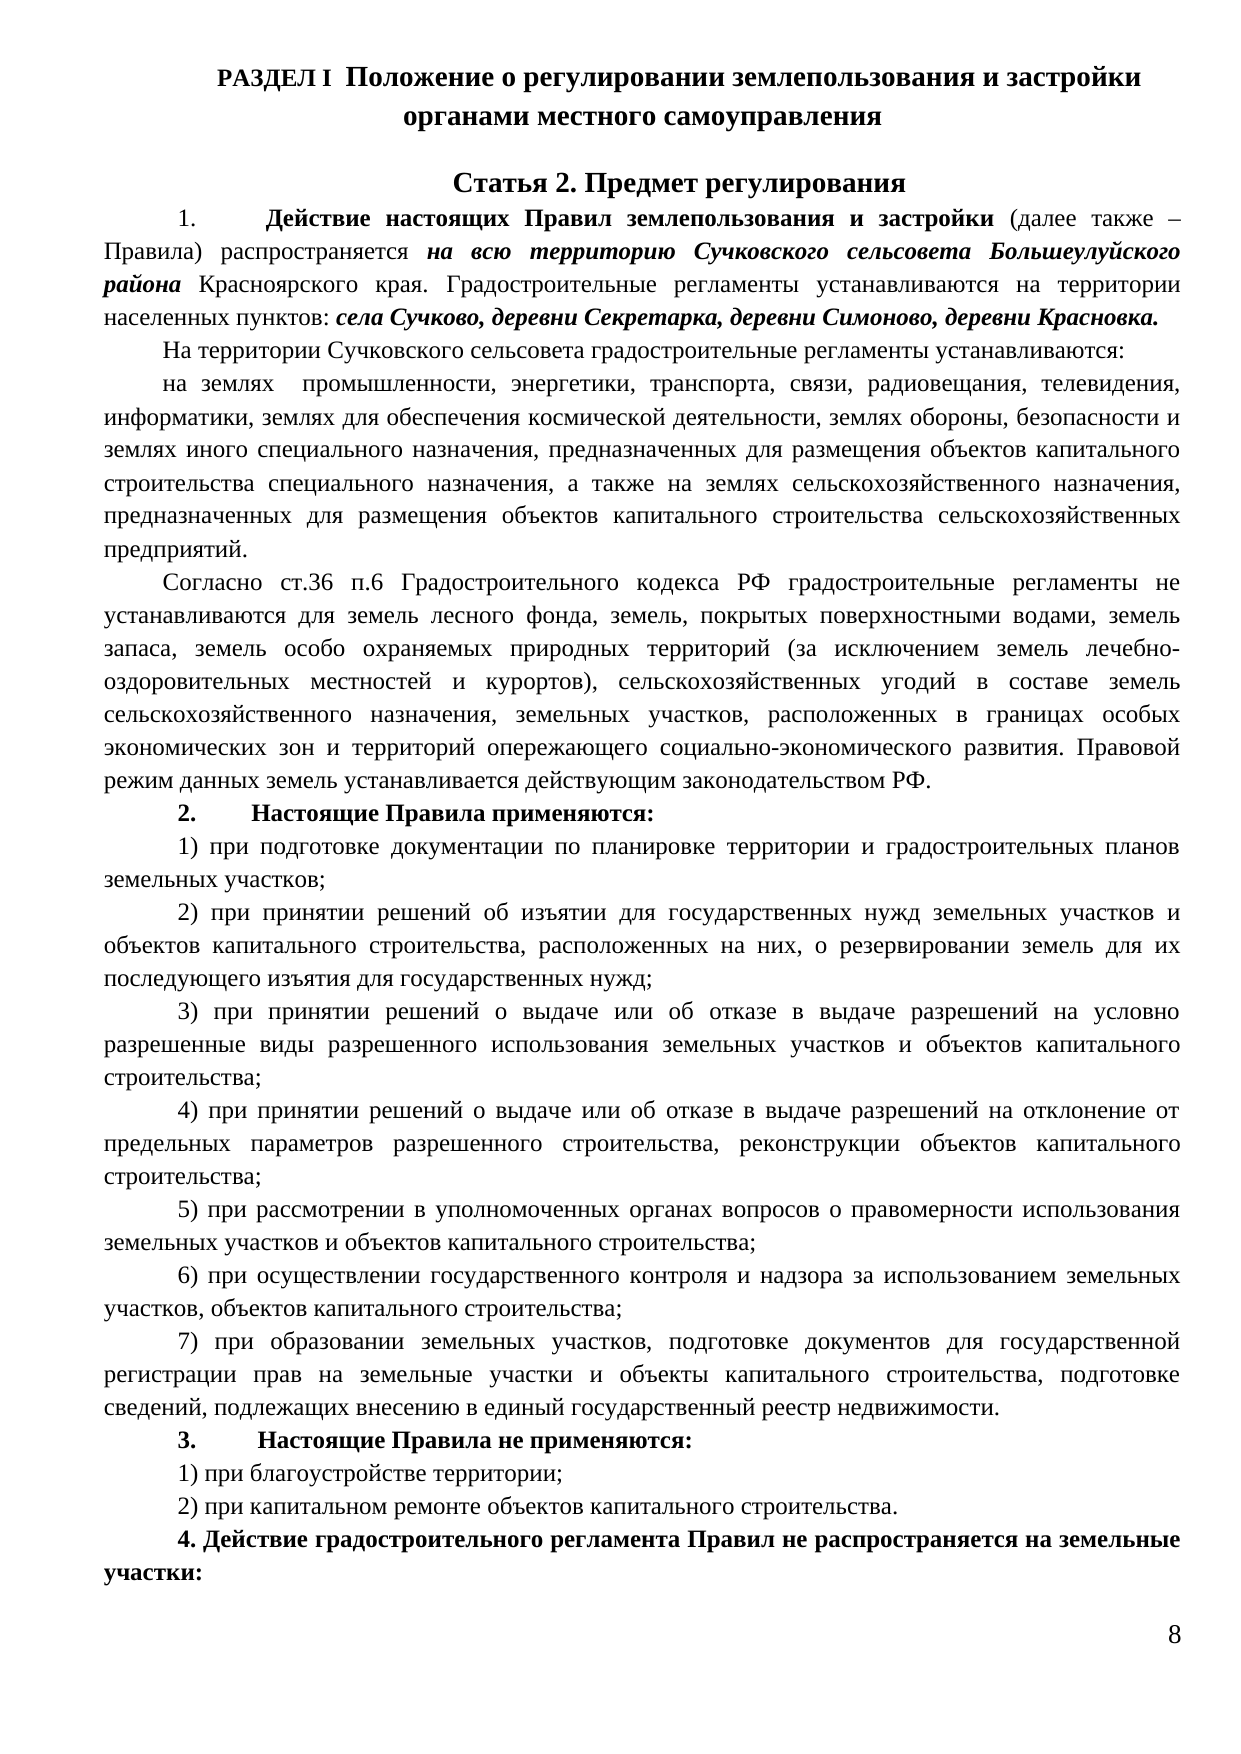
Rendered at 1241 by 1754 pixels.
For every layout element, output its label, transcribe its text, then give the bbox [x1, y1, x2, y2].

text 4. Действие градостроительного регламента Правил не распространяется на земельные участки: [103, 1524, 1181, 1586]
text РАЗДЕЛ I Положение о регулировании землепользования и застройки органами местного самоуправления [103, 59, 1181, 131]
text Статья 2. Предмет регулирования [103, 165, 1181, 198]
text 6) при осуществлении государственного контроля и надзора за использованием земельных участков, объектов капитального строительства; [103, 1260, 1181, 1322]
text 1. Действие настоящих Правил землепользования и застройки (далее также – Правила) распространяется на всю территорию Сучковского сельсовета Большеулуйского района Красноярского края. Градостроительные регламенты устанавливаются на территории населенных пунктов: села Сучково, деревни Секретарка, деревни Симоново, деревни Красновка. [103, 203, 1181, 331]
text 7) при образовании земельных участков, подготовке документов для государственной регистрации прав на земельные участки и объекты капитального строительства, подготовке сведений, подлежащих внесению в единый государственный реестр недвижимости. [103, 1326, 1181, 1421]
text 2) при капитальном ремонте объектов капитального строительства. [103, 1491, 1181, 1520]
text 1) при подготовке документации по планировке территории и градостроительных планов земельных участков; [103, 831, 1181, 893]
text на землях промышленности, энергетики, транспорта, связи, радиовещания, телевидения, информатики, землях для обеспечения космической деятельности, землях обороны, безопасности и землях иного специального назначения, предназначенных для размещения объектов капитального строительства специального назначения, а также на землях сельскохозяйственного назначения, предназначенных для размещения объектов капитального строительства сельскохозяйственных предприятий. [103, 368, 1181, 562]
text 2) при принятии решений об изъятии для государственных нужд земельных участков и объектов капитального строительства, расположенных на них, о резервировании земель для их последующего изъятия для государственных нужд; [103, 897, 1181, 992]
text 2. Настоящие Правила применяются: [103, 798, 1181, 827]
text 3) при принятии решений о выдаче или об отказе в выдаче разрешений на условно разрешенные виды разрешенного использования земельных участков и объектов капитального строительства; [103, 996, 1181, 1091]
text 4) при принятии решений о выдаче или об отказе в выдаче разрешений на отклонение от предельных параметров разрешенного строительства, реконструкции объектов капитального строительства; [103, 1095, 1181, 1190]
text 5) при рассмотрении в уполномоченных органах вопросов о правомерности использования земельных участков и объектов капитального строительства; [103, 1194, 1181, 1256]
text На территории Сучковского сельсовета градостроительные регламенты устанавливаются: [103, 336, 1181, 364]
text Согласно ст.36 п.6 Градостроительного кодекса РФ градостроительные регламенты не устанавливаются для земель лесного фонда, земель, покрытых поверхностными водами, земель запаса, земель особо охраняемых природных территорий (за исключением земель лечебно-оздоровительных местностей и курортов), сельскохозяйственных угодий в составе земель сельскохозяйственного назначения, земельных участков, расположенных в границах особых экономических зон и территорий опережающего социально-экономического развития. Правовой режим данных земель устанавливается действующим законодательством РФ. [103, 567, 1181, 793]
text 1) при благоустройстве территории; [103, 1458, 1181, 1487]
text 3. Настоящие Правила не применяются: [103, 1425, 1181, 1454]
